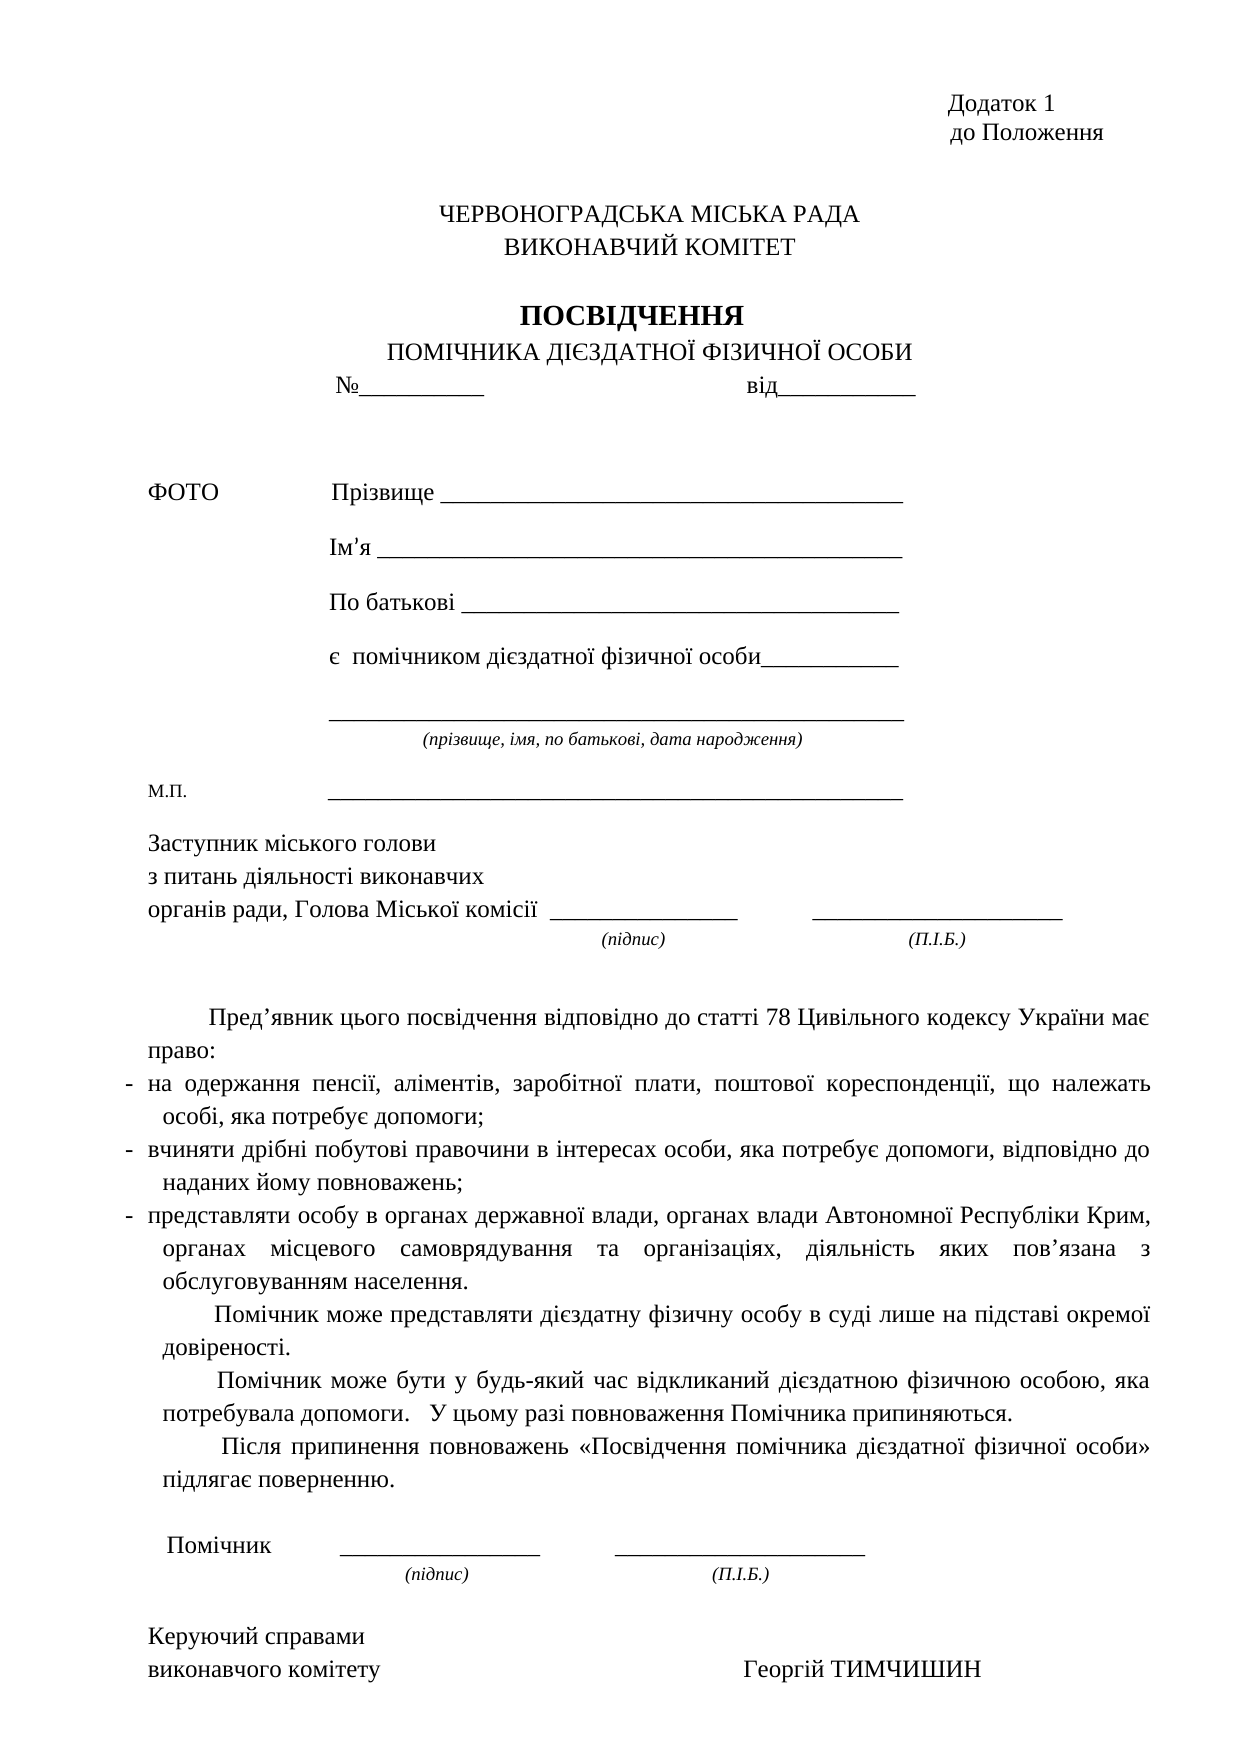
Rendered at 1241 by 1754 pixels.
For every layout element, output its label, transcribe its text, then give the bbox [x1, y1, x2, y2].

text ПОМІЧНИКА ДІЄЗДАТНОЇ ФІЗИЧНОЇ ОСОБИ [148, 337, 1152, 365]
text виконавчого комітету Георгій ТИМЧИШИН [148, 1654, 1152, 1683]
list Після припинення повноважень «Посвідчення помічника дієздатної фізичної особи» підлягає поверненню. [162, 1431, 1152, 1493]
list Помічник може представляти дієздатну фізичну особу в суді лише на підставі окремої довіреності. [162, 1299, 1152, 1361]
text Пред’явник цього посвідчення відповідно до статті 78 Цивільного кодексу України має право: [148, 1002, 1152, 1063]
text ЧЕРВОНОГРАДСЬКА МІСЬКА РАДА [148, 199, 1152, 228]
text ФОТО Прізвище _____________________________________ [148, 477, 1152, 506]
text є помічником дієздатної фізичної особи___________ [148, 641, 1152, 670]
text (підпис) (П.І.Б.) [148, 927, 1152, 949]
text до Положення [148, 117, 1152, 146]
text Ім’я __________________________________________ [148, 531, 1152, 562]
list на одержання пенсії, аліментів, заробітної плати, поштової кореспонденції, що належать особі, яка потребує допомоги; [125, 1068, 1152, 1129]
text ВИКОНАВЧИЙ КОМІТЕТ [148, 232, 1152, 261]
list представляти особу в органах державної влади, органах влади Автономної Республіки Крим, органах місцевого самоврядування та організаціях, діяльність яких пов’язана з обслуговуванням населення. [125, 1200, 1152, 1295]
list Помічник може бути у будь-який час відкликаний дієздатною фізичною особою, яка потребувала допомоги. У цьому разі повноваження Помічника припиняються. [162, 1365, 1152, 1427]
text (підпис) (П.І.Б.) [148, 1563, 1152, 1585]
text Додаток 1 [148, 88, 1152, 117]
text органів ради, Голова Міської комісії _______________ ____________________ [148, 894, 1152, 923]
text (прізвище, імя, по батькові, дата народження) [148, 728, 1152, 749]
text Помічник ________________ ____________________ [148, 1530, 1152, 1559]
text М.П. ______________________________________________ [148, 774, 1152, 803]
text з питань діяльності виконавчих [148, 861, 1152, 890]
text ______________________________________________ [148, 695, 1152, 723]
text №__________ від___________ [148, 370, 1152, 398]
list вчиняти дрібні побутові правочини в інтересах особи, яка потребує допомоги, відповідно до наданих йому повноважень; [125, 1134, 1152, 1196]
text Керуючий справами [148, 1621, 1152, 1650]
text Заступник міського голови [148, 828, 1152, 857]
text ПОСВІДЧЕННЯ [148, 298, 1152, 332]
text По батькові ___________________________________ [148, 587, 1152, 616]
